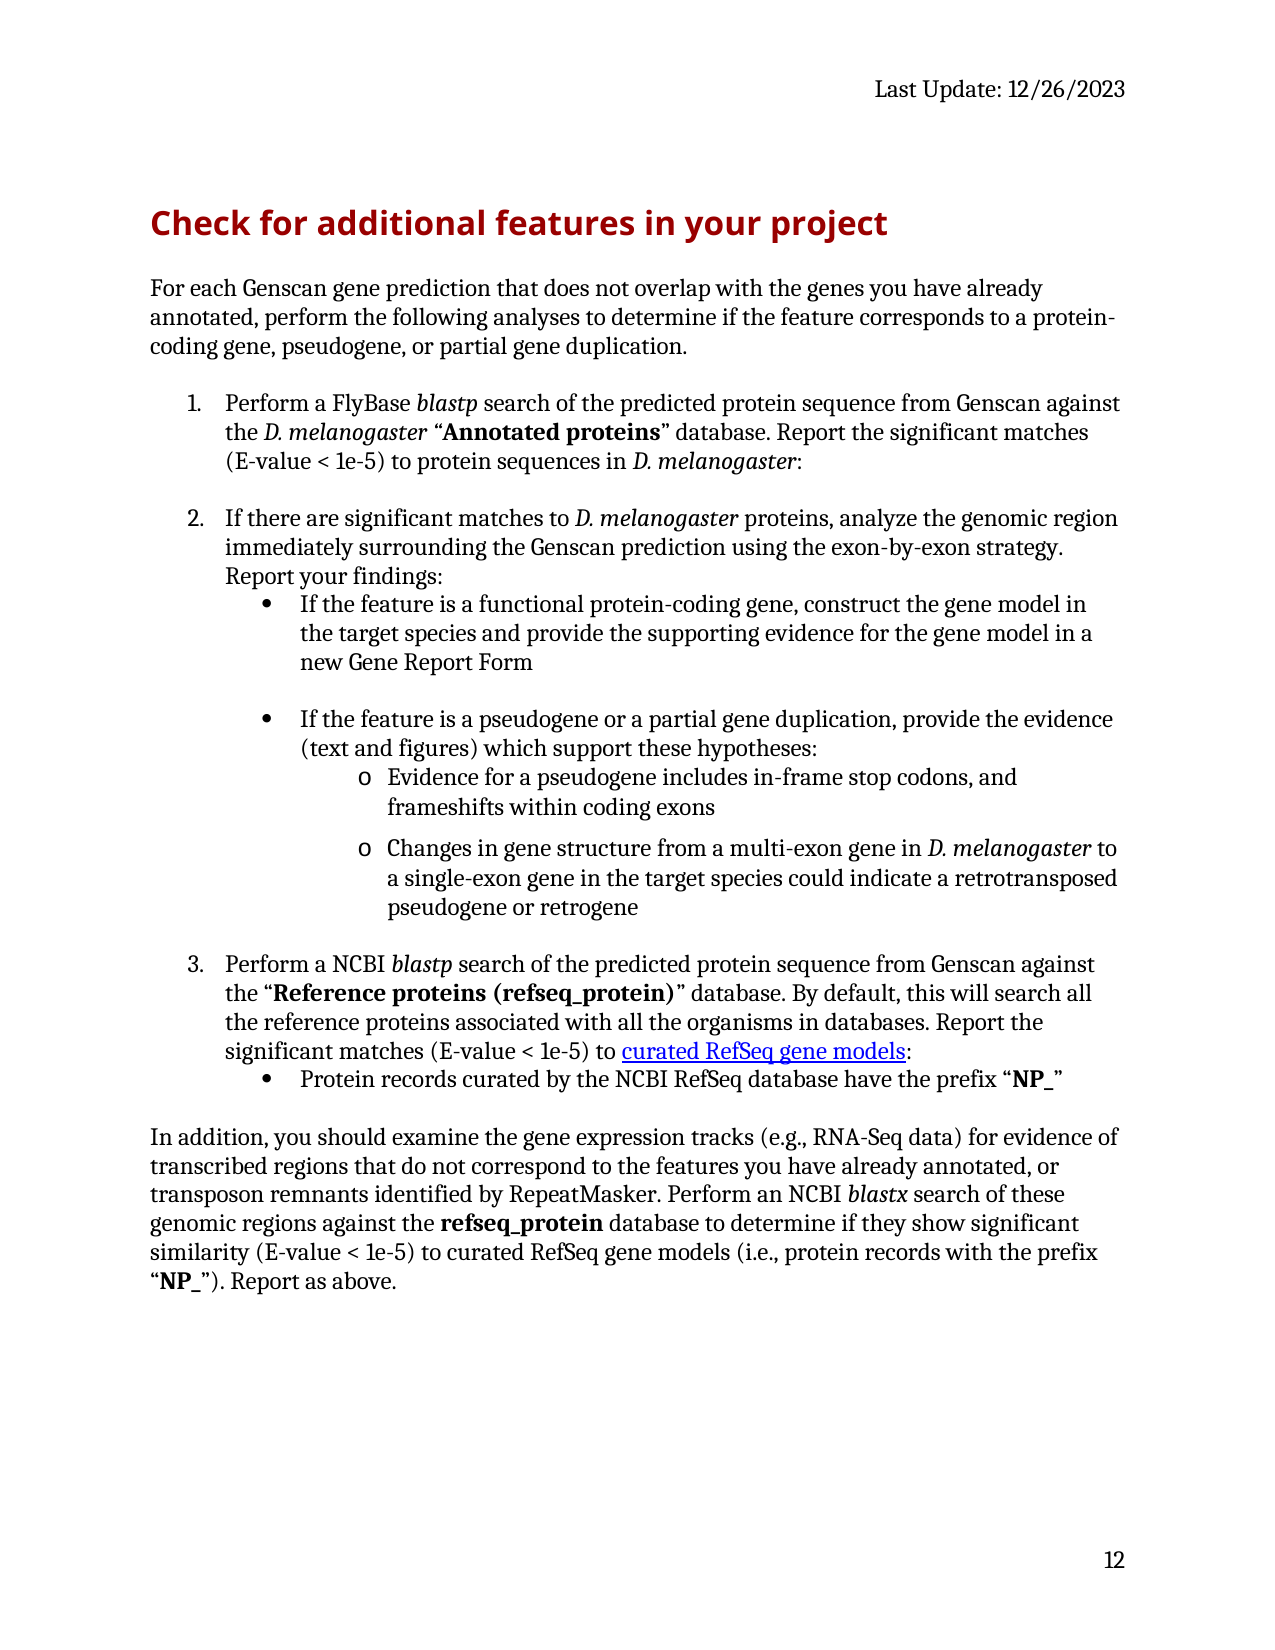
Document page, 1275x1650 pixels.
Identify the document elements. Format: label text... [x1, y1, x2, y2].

text For each Genscan gene prediction that does not overlap with the genes you have already annotated, perform the following analyses to determine if the feature corresponds to a protein-coding gene, pseudogene, or partial gene duplication. [150, 274, 1125, 360]
subtitle Check for additional features in your project [150, 200, 1125, 245]
list Perform a FlyBase blastp search of the predicted protein sequence from Genscan against the D. melanogaster “Annotated proteins” database. Report the significant matches (E-value < 1e-5) to protein sequences in D. melanogaster: [187, 389, 1125, 475]
list If there are significant matches to D. melanogaster proteins, analyze the genomic region immediately surrounding the Genscan prediction using the exon-by-exon strategy. Report your findings: [187, 504, 1125, 590]
list If the feature is a functional protein-coding gene, construct the gene model in the target species and provide the supporting evidence for the gene model in a new Gene Report Form [262, 590, 1125, 677]
text In addition, you should examine the gene expression tracks (e.g., RNA-Seq data) for evidence of transcribed regions that do not correspond to the features you have already annotated, or transposon remnants identified by RepeatMasker. Perform an NCBI blastx search of these genomic regions against the refseq_protein database to determine if they show significant similarity (E-value < 1e-5) to curated RefSeq gene models (i.e., protein records with the prefix “NP_”). Report as above. [150, 1123, 1125, 1295]
list Perform a NCBI blastp search of the predicted protein sequence from Genscan against the “Reference proteins (refseq_protein)” database. By default, this will search all the reference proteins associated with all the organisms in databases. Report the significant matches (E-value < 1e-5) to curated RefSeq gene models: [187, 950, 1125, 1065]
list Protein records curated by the NCBI RefSeq database have the prefix “NP_” [262, 1065, 1125, 1094]
list If the feature is a pseudogene or a partial gene duplication, provide the evidence (text and figures) which support these hypotheses: [262, 705, 1125, 763]
list Evidence for a pseudogene includes in-frame stop codons, and frameshifts within coding exons [357, 763, 1125, 822]
list Changes in gene structure from a multi-exon gene in D. melanogaster to a single-exon gene in the target species could indicate a retrotransposed pseudogene or retrogene [357, 834, 1125, 922]
